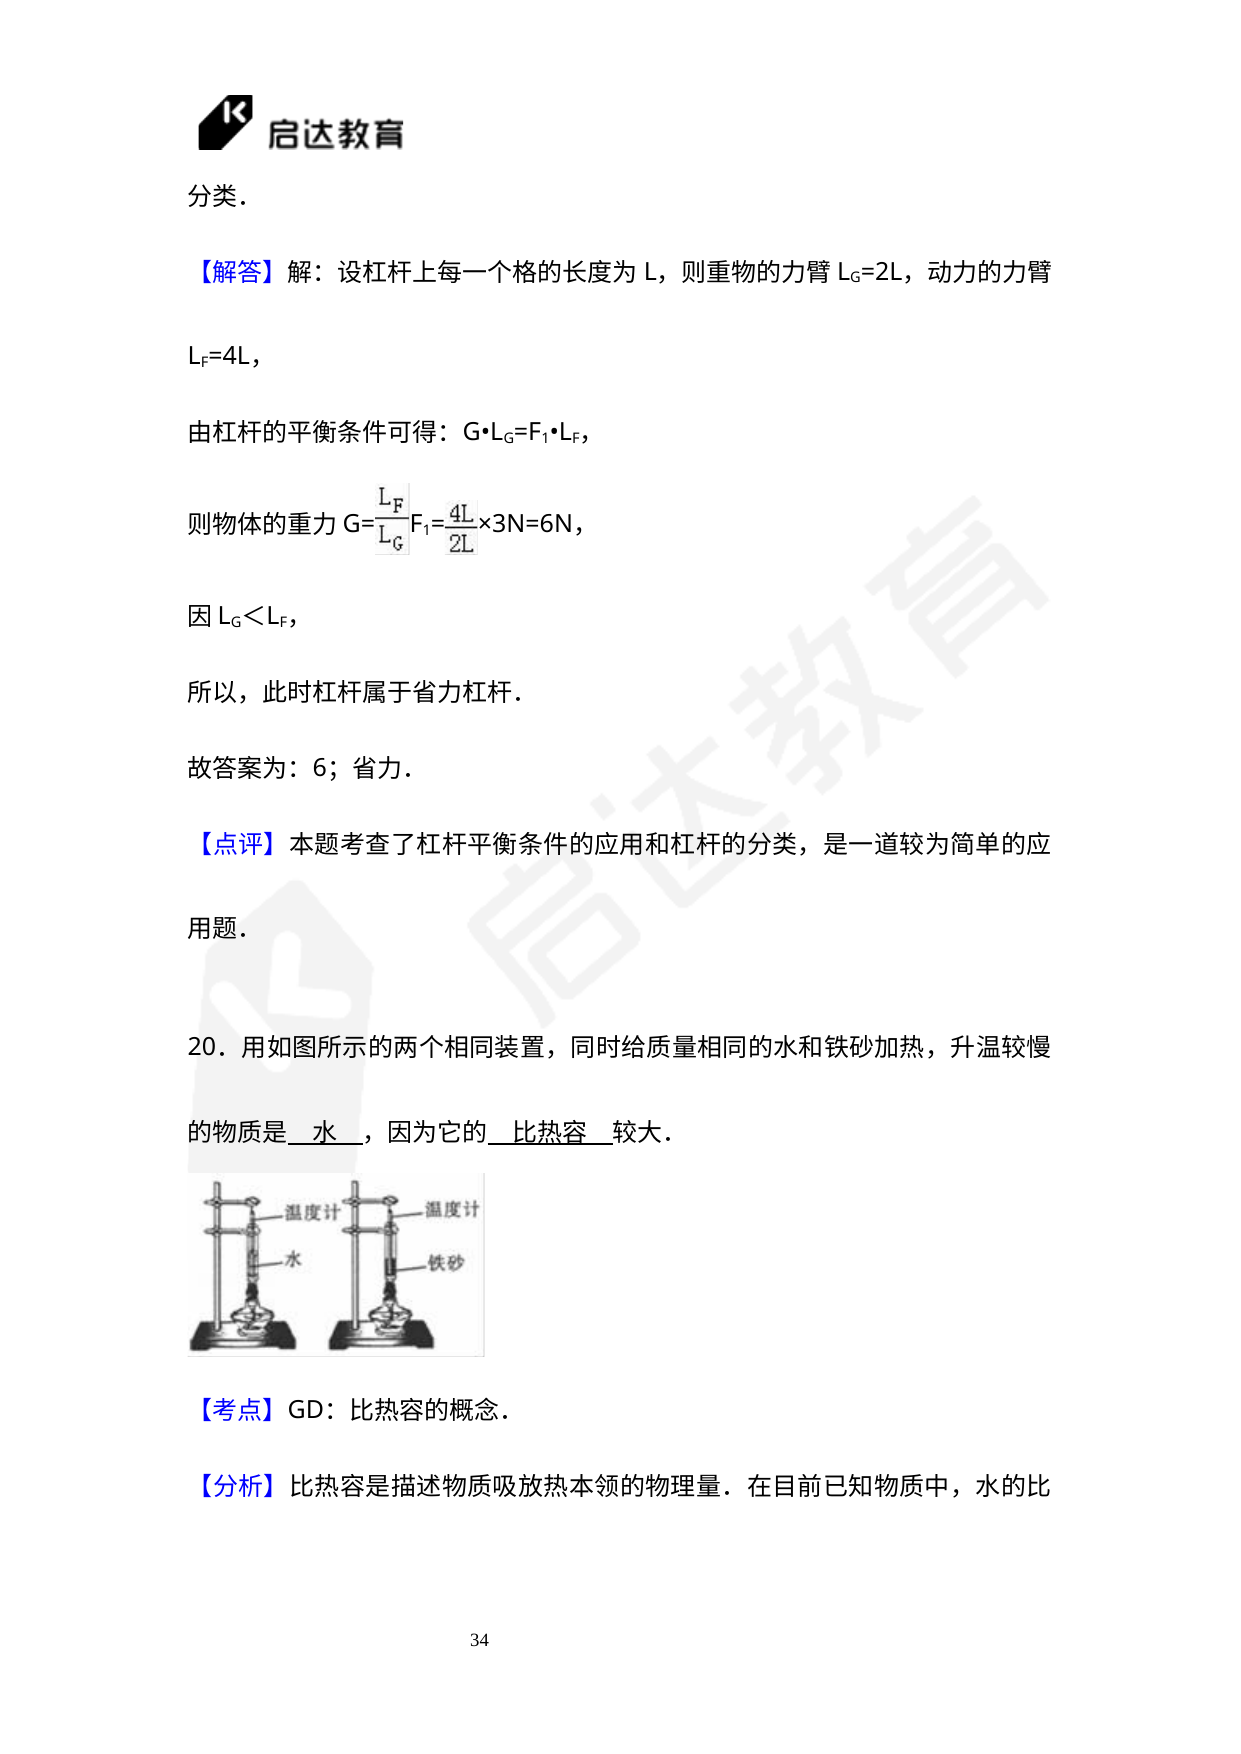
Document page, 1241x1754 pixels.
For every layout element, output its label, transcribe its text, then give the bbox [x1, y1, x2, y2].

text 故答案为：6；省力． [187, 734, 1053, 799]
text 因LG＜LF， [187, 582, 1053, 647]
text 【分析】比热容是描述物质吸放热本领的物理量．在目前已知物质中，水的比热容最大； [187, 1452, 1053, 1517]
text 【解答】解：设杠杆上每一个格的长度为L，则重物的力臂LG=2L，动力的力臂LF=4L， [187, 238, 1053, 387]
picture [375, 483, 410, 555]
text 20．用如图所示的两个相同装置，同时给质量相同的水和铁砂加热，升温较慢的物质是 水 ，因为它的 比热容 较大． [187, 1013, 1053, 1163]
text 【点评】本题考查了杠杆平衡条件的应用和杠杆的分类，是一道较为简单的应用题． [187, 810, 1053, 959]
text 【考点】GD：比热容的概念． [187, 1376, 1053, 1441]
text 所以，此时杠杆属于省力杠杆． [187, 658, 1053, 723]
picture [198, 95, 404, 150]
text 由杠杆的平衡条件可得：G•LG=F1•LF， [187, 398, 1053, 463]
text 则物体的重力G=F1=×3N=6N， [187, 474, 1053, 571]
picture [444, 500, 478, 555]
picture [187, 1173, 485, 1357]
text 【分析】设杠杆上每一个格的长度为L，由图可知重物和动力的力臂，根据杠杆的平衡条件求出物体的重力，比较重物的力臂和动力的力臂关系判断杠杆的分类． [187, 162, 1053, 227]
